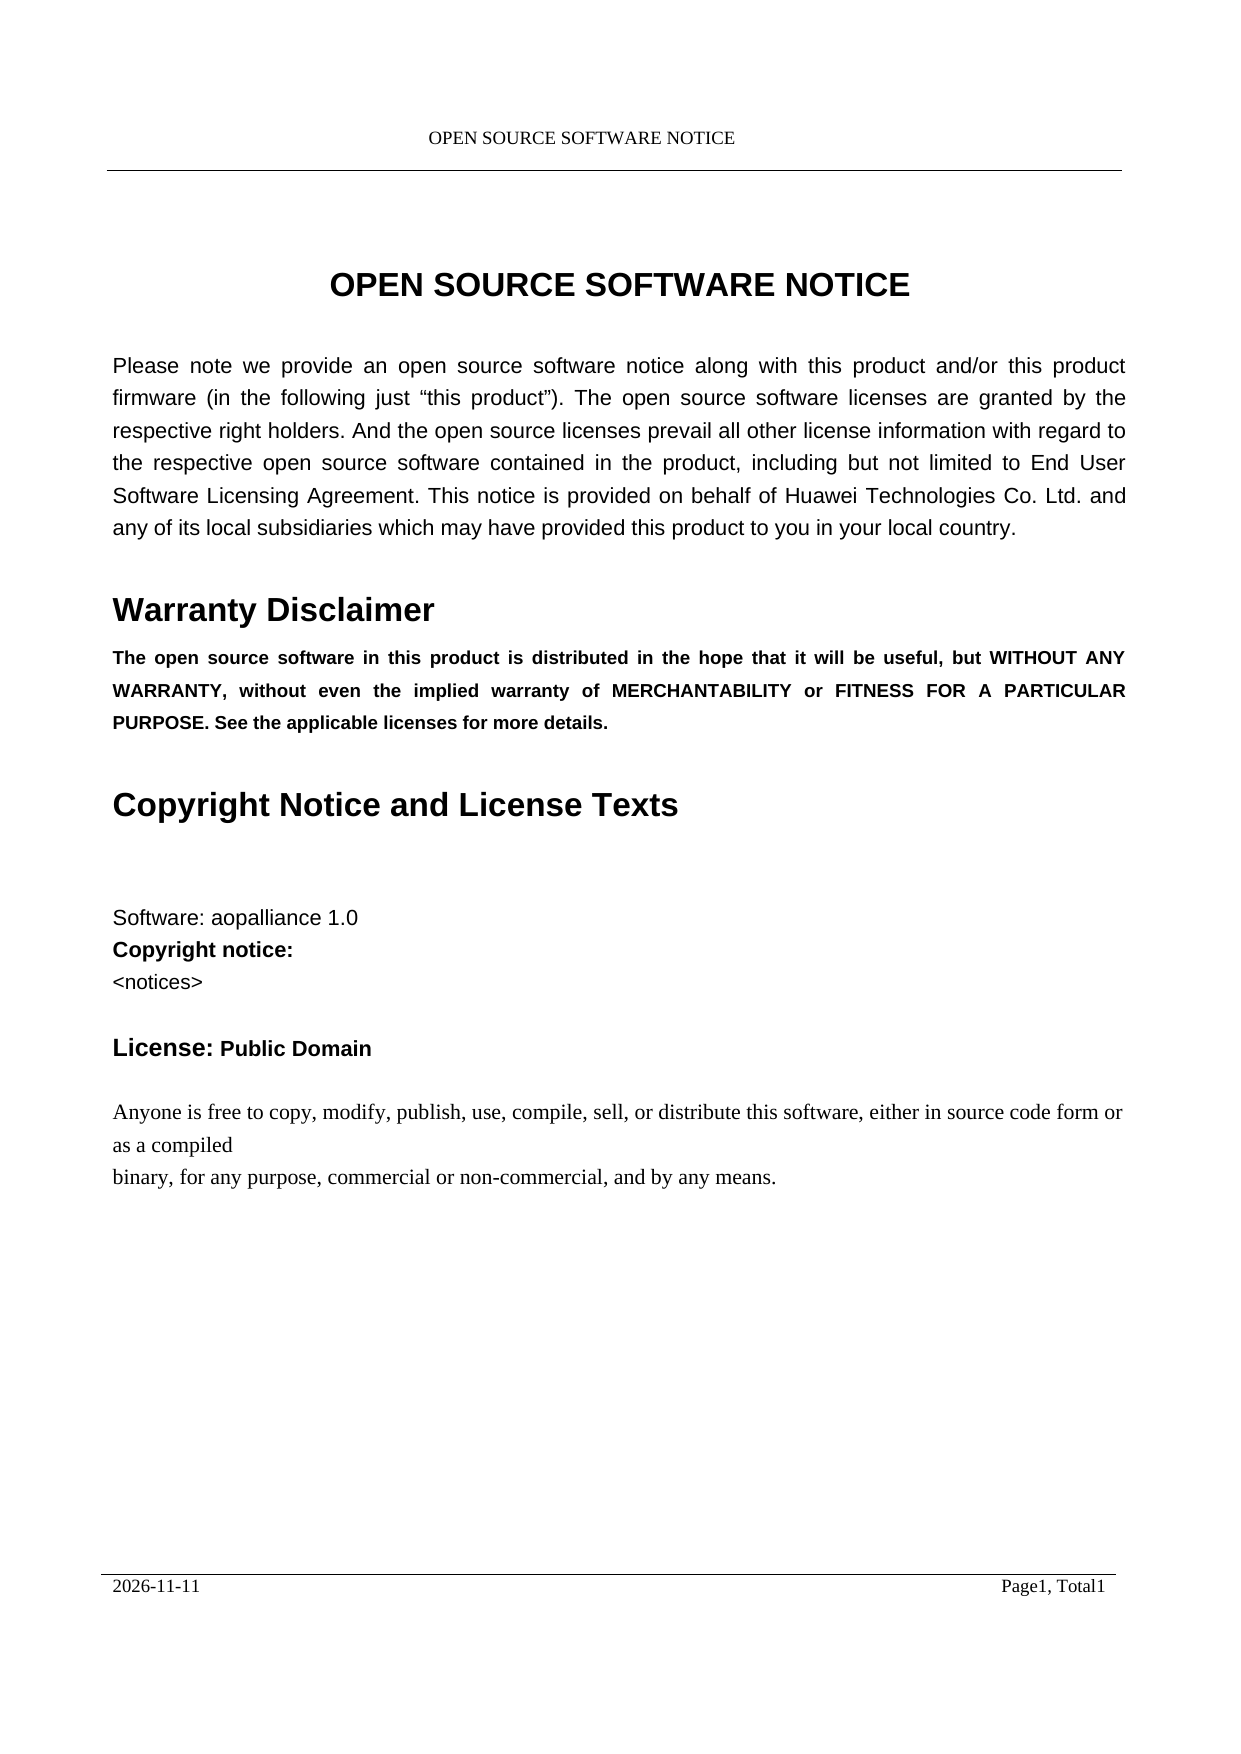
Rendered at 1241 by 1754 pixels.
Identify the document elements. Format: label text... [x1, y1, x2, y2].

text <notices> [112, 966, 1128, 998]
text Software: aopalliance 1.0 [112, 901, 1128, 933]
text The open source software in this product is distributed in the hope that it will be useful, but WITHOUT ANY WARRANTY, without even the implied warranty of MERCHANTABILITY or FITNESS FOR A PARTICULAR PURPOSE. See the applicable licenses for more details. [112, 641, 1128, 739]
text Copyright Notice and License Texts [112, 771, 1128, 836]
text License: Public Domain Anyone is free to copy, modify, publish, use, compile, sell, or distribute this software, either in source code form or as a compiled binary, for any purpose, commercial or non-commercial, and by any means. [112, 1031, 1128, 1193]
text Copyright notice: [112, 933, 1128, 966]
text Please note we provide an open source software notice along with this product and/or this product firmware (in the following just “this product”). The open source software licenses are granted by the respective right holders. And the open source licenses prevail all other license information with regard to the respective open source software contained in the product, including but not limited to End User Software Licensing Agreement. This notice is provided on behalf of Huawei Technologies Co. Ltd. and any of its local subsidiaries which may have provided this product to you in your local country. [112, 349, 1128, 544]
text Warranty Disclaimer [112, 576, 1128, 641]
text OPEN SOURCE SOFTWARE NOTICE [112, 251, 1128, 316]
